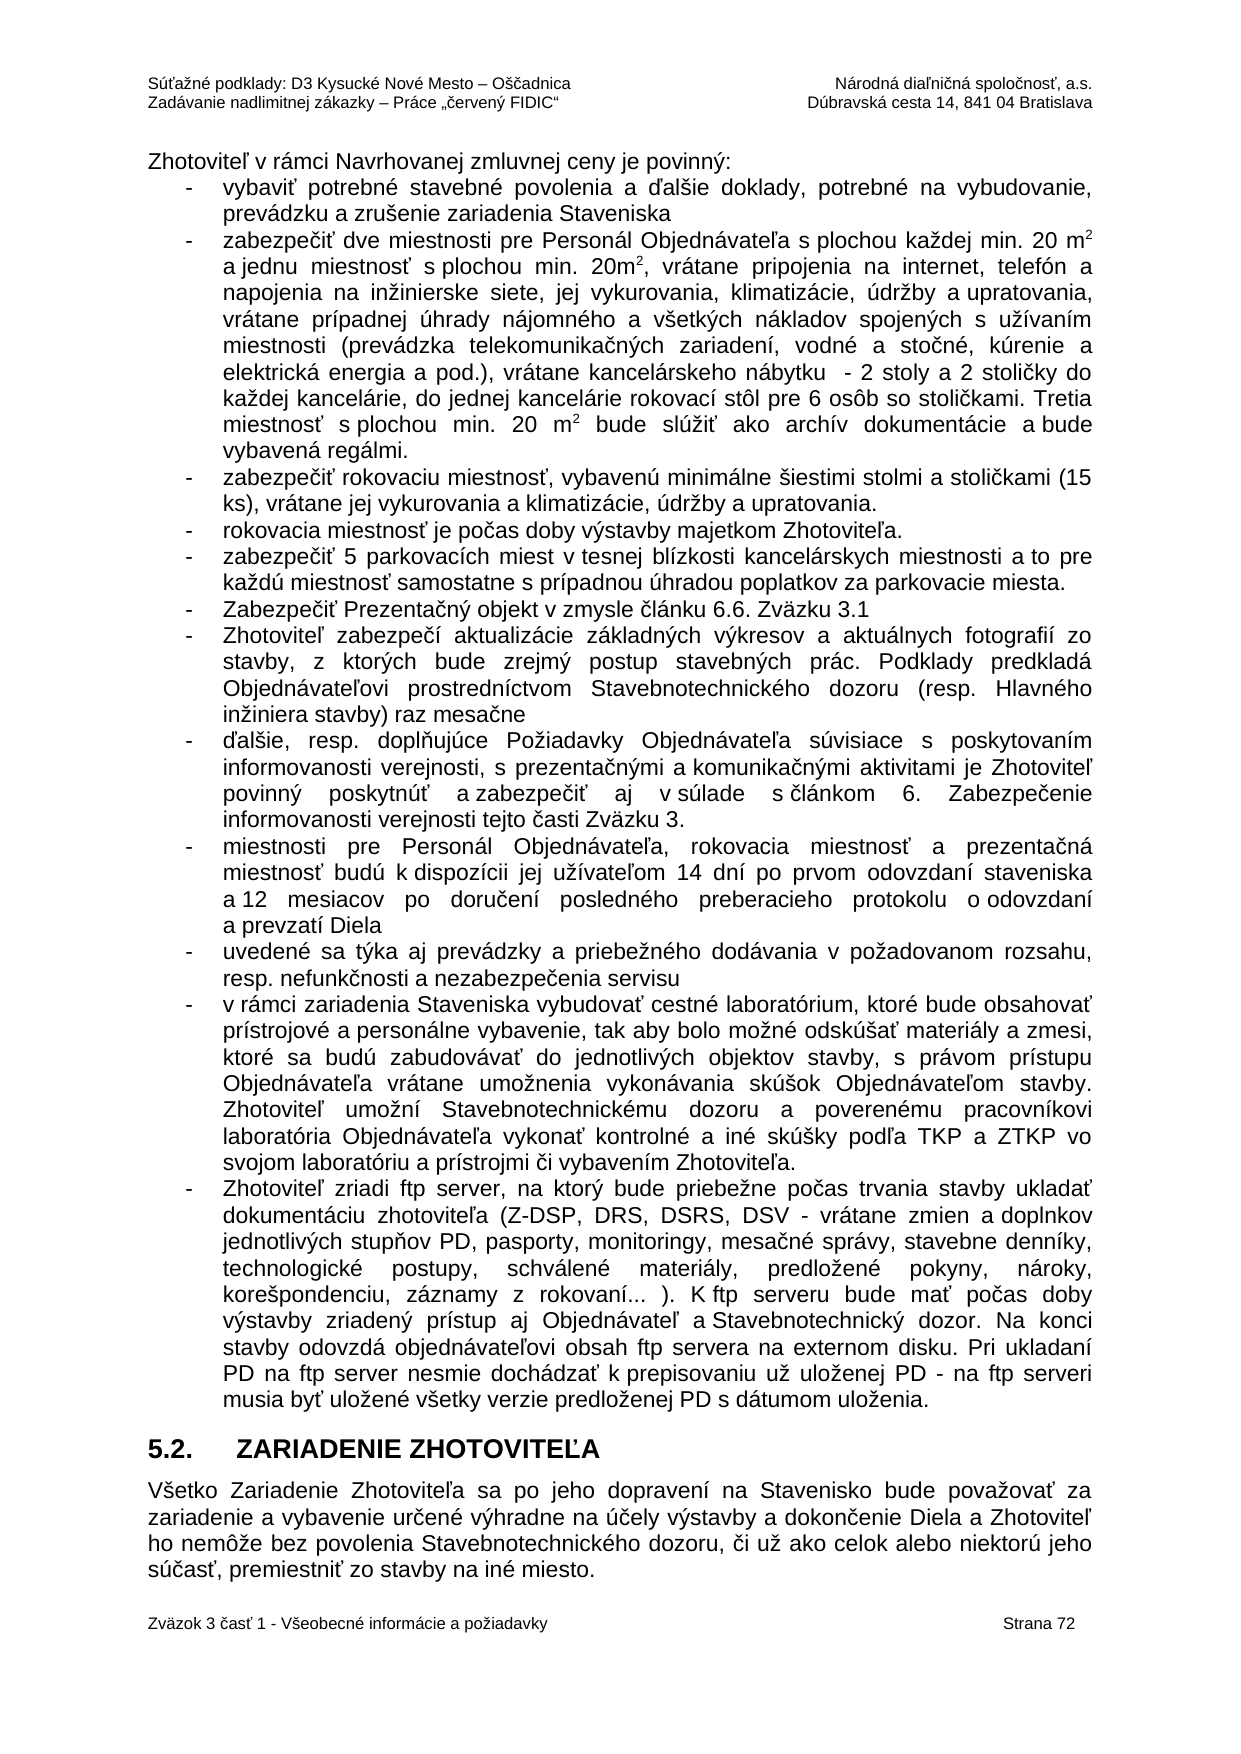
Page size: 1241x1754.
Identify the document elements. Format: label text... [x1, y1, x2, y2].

subtitle ZARIADENIE ZHOTOVITEĽA [148, 1433, 1093, 1465]
list v rámci zariadenia Staveniska vybudovať cestné laboratórium, ktoré bude obsahovať prístrojové a personálne vybavenie, tak aby bolo možné odskúšať materiály a zmesi, ktoré sa budú zabudovávať do jednotlivých objektov stavby, s právom prístupu Objednávateľa vrátane umožnenia vykonávania skúšok Objednávateľom stavby. Zhotoviteľ umožní Stavebnotechnickému dozoru a poverenému pracovníkovi laboratória Objednávateľa vykonať kontrolné a iné skúšky podľa TKP a ZTKP vo svojom laboratóriu a prístrojmi či vybavením Zhotoviteľa. [185, 991, 1093, 1175]
text Zhotoviteľ v rámci Navrhovanej zmluvnej ceny je povinný: [148, 148, 1093, 174]
list zabezpečiť rokovaciu miestnosť, vybavenú minimálne šiestimi stolmi a stoličkami (15 ks), vrátane jej vykurovania a klimatizácie, údržby a upratovania. [185, 464, 1093, 517]
text Všetko Zariadenie Zhotoviteľa sa po jeho dopravení na Stavenisko bude považovať za zariadenie a vybavenie určené výhradne na účely výstavby a dokončenie Diela a Zhotoviteľ ho nemôže bez povolenia Stavebnotechnického dozoru, či už ako celok alebo niektorú jeho súčasť, premiestniť zo stavby na iné miesto. [148, 1477, 1093, 1583]
list ďalšie, resp. doplňujúce Požiadavky Objednávateľa súvisiace s poskytovaním informovanosti verejnosti, s prezentačnými a komunikačnými aktivitami je Zhotoviteľ povinný poskytnúť a zabezpečiť aj v súlade s článkom 6. Zabezpečenie informovanosti verejnosti tejto časti Zväzku 3. [185, 727, 1093, 833]
list zabezpečiť dve miestnosti pre Personál Objednávateľa s plochou každej min. 20 m2 a jednu miestnosť s plochou min. 20m2, vrátane pripojenia na internet, telefón a napojenia na inžinierske siete, jej vykurovania, klimatizácie, údržby a upratovania, vrátane prípadnej úhrady nájomného a všetkých nákladov spojených s užívaním miestnosti (prevádzka telekomunikačných zariadení, vodné a stočné, kúrenie a elektrická energia a pod.), vrátane kancelárskeho nábytku - 2 stoly a 2 stoličky do každej kancelárie, do jednej kancelárie rokovací stôl pre 6 osôb so stoličkami. Tretia miestnosť s plochou min. 20 m2 bude slúžiť ako archív dokumentácie a bude vybavená regálmi. [185, 227, 1093, 464]
list vybaviť potrebné stavebné povolenia a ďalšie doklady, potrebné na vybudovanie, prevádzku a zrušenie zariadenia Staveniska [185, 174, 1093, 227]
list uvedené sa týka aj prevádzky a priebežného dodávania v požadovanom rozsahu, resp. nefunkčnosti a nezabezpečenia servisu [185, 938, 1093, 991]
list rokovacia miestnosť je počas doby výstavby majetkom Zhotoviteľa. [185, 517, 1093, 543]
list zabezpečiť 5 parkovacích miest v tesnej blízkosti kancelárskych miestnosti a to pre každú miestnosť samostatne s prípadnou úhradou poplatkov za parkovacie miesta. [185, 543, 1093, 596]
list Zhotoviteľ zriadi ftp server, na ktorý bude priebežne počas trvania stavby ukladať dokumentáciu zhotoviteľa (Z-DSP, DRS, DSRS, DSV - vrátane zmien a doplnkov jednotlivých stupňov PD, pasporty, monitoringy, mesačné správy, stavebne denníky, technologické postupy, schválené materiály, predložené pokyny, nároky, korešpondenciu, záznamy z rokovaní... ). K ftp serveru bude mať počas doby výstavby zriadený prístup aj Objednávateľ a Stavebnotechnický dozor. Na konci stavby odovzdá objednávateľovi obsah ftp servera na externom disku. Pri ukladaní PD na ftp server nesmie dochádzať k prepisovaniu už uloženej PD - na ftp serveri musia byť uložené všetky verzie predloženej PD s dátumom uloženia. [185, 1175, 1093, 1413]
list miestnosti pre Personál Objednávateľa, rokovacia miestnosť a prezentačná miestnosť budú k dispozícii jej užívateľom 14 dní po prvom odovzdaní staveniska a 12 mesiacov po doručení posledného preberacieho protokolu o odovzdaní a prevzatí Diela [185, 833, 1093, 938]
list Zhotoviteľ zabezpečí aktualizácie základných výkresov a aktuálnych fotografií zo stavby, z ktorých bude zrejmý postup stavebných prác. Podklady predkladá Objednávateľovi prostredníctvom Stavebnotechnického dozoru (resp. Hlavného inžiniera stavby) raz mesačne [185, 622, 1093, 727]
list Zabezpečiť Prezentačný objekt v zmysle článku 6.6. Zväzku 3.1 [185, 596, 1093, 622]
